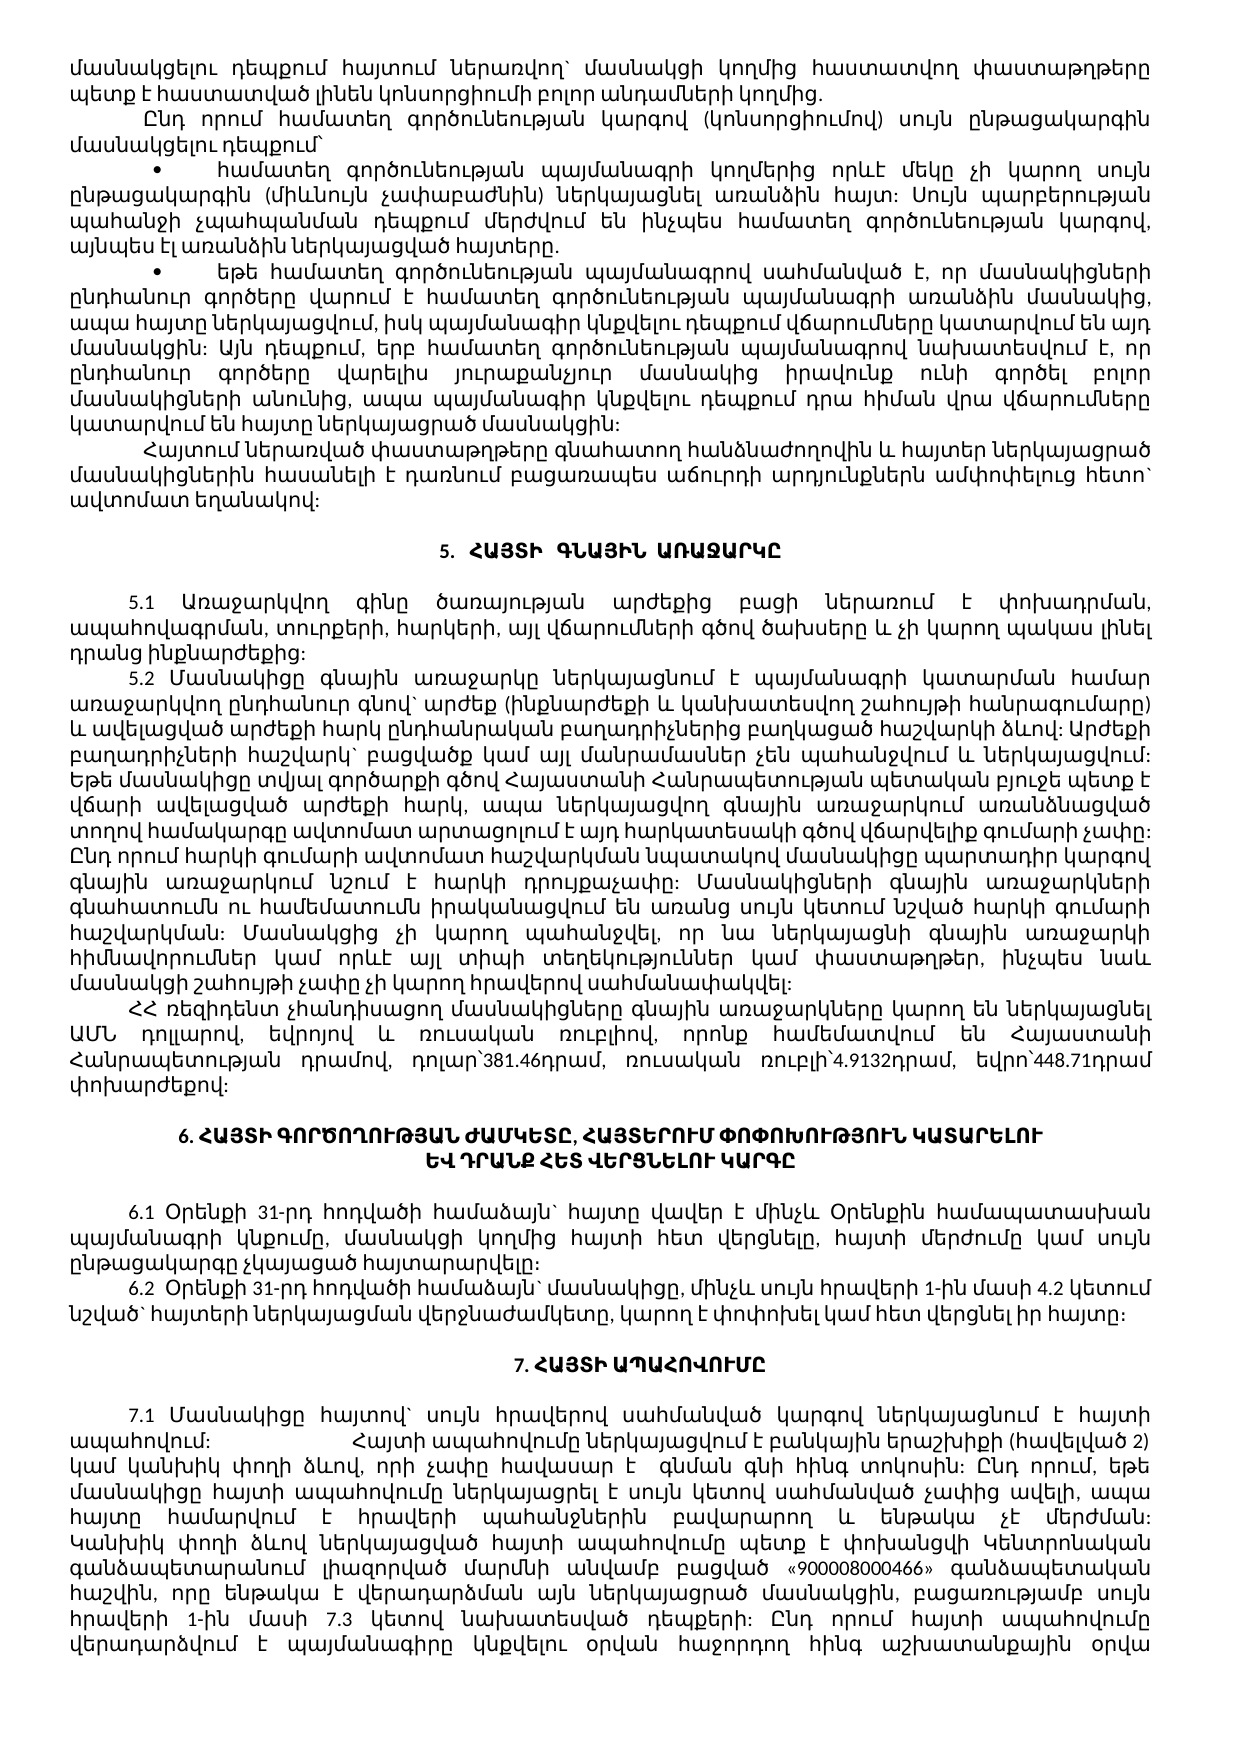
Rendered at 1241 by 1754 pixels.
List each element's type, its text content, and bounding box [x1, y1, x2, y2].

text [69, 1403, 1152, 1657]
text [69, 56, 1152, 106]
text Ընդ որում համատեղ գործունեության կարգով (կոնսորցիումով) սույն ընթացակարգին մասնակցելու դեպքում՝ [69, 106, 1152, 157]
text 5.1 Առաջարկվող գինը ծառայության արժեքից բացի ներառում է փոխադրման, ապահովագրման, տուրքերի, հարկերի, այլ վճարումների գծով ծախսերը և չի կարող պակաս լինել դրանց ինքնարժեքից: [69, 589, 1152, 666]
text ՀՀ ռեզիդենտ չհանդիսացող մասնակիցները գնային առաջարկները կարող են ներկայացնել ԱՄՆ դոլլարով, եվրոյով և ռուսական ռուբլիով, որոնք համեմատվում են Հայաստանի Հանրապետության դրամով, դոլար՝381.46դրամ, ռուսական ռուբլի՝4.9132դրամ, եվրո՝448.71դրամ փոխարժեքով: [69, 996, 1152, 1098]
list եթե համատեղ գործունեության պայմանագրով սահմանված է, որ մասնակիցների ընդհանուր գործերը վարում է համատեղ գործունեության պայմանագրի առանձին մասնակից, ապա հայտը ներկայացվում, իսկ պայմանագիր կնքվելու դեպքում վճարումները կատարվում են այդ մասնակցին: Այն դեպքում, երբ համատեղ գործունեության պայմանագրով նախատեսվում է, որ ընդհանուր գործերը վարելիս յուրաքանչյուր մասնակից իրավունք ունի գործել բոլոր մասնակիցների անունից, ապա պայմանագիր կնքվելու դեպքում դրա հիման վրա վճարումները կատարվում են հայտը ներկայացրած մասնակցին: [69, 259, 1152, 437]
text ԵՎ ԴՐԱՆՔ ՀԵՏ ՎԵՐՑՆԵԼՈՒ ԿԱՐԳԸ [69, 1148, 1152, 1174]
text 6.2 Օրենքի 31-րդ հոդվածի համաձայն` մասնակիցը, մինչև սույն հրավերի 1-ին մասի 4.2 կետում նշված` հայտերի ներկայացման վերջնաժամկետը, կարող է փոփոխել կամ հետ վերցնել իր հայտը։ [69, 1276, 1152, 1326]
text Հայտում ներառված փաստաթղթերը գնահատող հանձնաժողովին և հայտեր ներկայացրած մասնակիցներին հասանելի է դառնում բացառապես աճուրդի արդյունքներն ամփոփելուց հետո` ավտոմատ եղանակով: [69, 437, 1152, 513]
text 5.2 Մասնակիցը գնային առաջարկը ներկայացնում է պայմանագրի կատարման համար առաջարկվող ընդհանուր գնով` արժեք (ինքնարժեքի և կանխատեսվող շահույթի հանրագումարը) և ավելացված արժեքի հարկ ընդհանրական բաղադրիչներից բաղկացած հաշվարկի ձևով: Արժեքի բաղադրիչների հաշվարկ` բացվածք կամ այլ մանրամասներ չեն պահանջվում և ներկայացվում: Եթե մասնակիցը տվյալ գործարքի գծով Հայաստանի Հանրապետության պետական բյուջե պետք է վճարի ավելացված արժեքի հարկ, ապա ներկայացվող գնային առաջարկում առանձնացված տողով համակարգը ավտոմատ արտացոլում է այդ հարկատեսակի գծով վճարվելիք գումարի չափը: Ընդ որում հարկի գումարի ավտոմատ հաշվարկման նպատակով մասնակիցը պարտադիր կարգով գնային առաջարկում նշում է հարկի դրույքաչափը: Մասնակիցների գնային առաջարկների գնահատումն ու համեմատումն իրականացվում են առանց սույն կետում նշված հարկի գումարի հաշվարկման: Մասնակցից չի կարող պահանջվել, որ նա ներկայացնի գնային առաջարկի հիմնավորումներ կամ որևէ այլ տիպի տեղեկություններ կամ փաստաթղթեր, ինչպես նաև մասնակցի շահույթի չափը չի կարող հրավերով սահմանափակվել: [69, 666, 1152, 996]
text 7. ՀԱՅՏԻ ԱՊԱՀՈՎՈՒՄԸ [69, 1352, 1152, 1377]
list համատեղ գործունեության պայմանագրի կողմերից որևէ մեկը չի կարող սույն ընթացակարգին (միևնույն չափաբաժնին) ներկայացնել առանձին հայտ: Սույն պարբերության պահանջի չպահպանման դեպքում մերժվում են ինչպես համատեղ գործունեության կարգով, այնպես էլ առանձին ներկայացված հայտերը. [69, 157, 1152, 259]
text 6.1 Օրենքի 31-րդ հոդվածի համաձայն` հայտը վավեր է մինչև Օրենքին համապատասխան պայմանագրի կնքումը, մասնակցի կողմից հայտի հետ վերցնելը, հայտի մերժումը կամ սույն ընթացակարգը չկայացած հայտարարվելը։ [69, 1199, 1152, 1276]
text 5. ՀԱՅՏԻ ԳՆԱՅԻՆ ԱՌԱՋԱՐԿԸ [69, 538, 1152, 564]
text 6. ՀԱՅՏԻ ԳՈՐԾՈՂՈՒԹՅԱՆ ԺԱՄԿԵՏԸ, ՀԱՅՏԵՐՈՒՄ ՓՈՓՈԽՈՒԹՅՈՒՆ ԿԱՏԱՐԵԼՈՒ [69, 1123, 1152, 1148]
